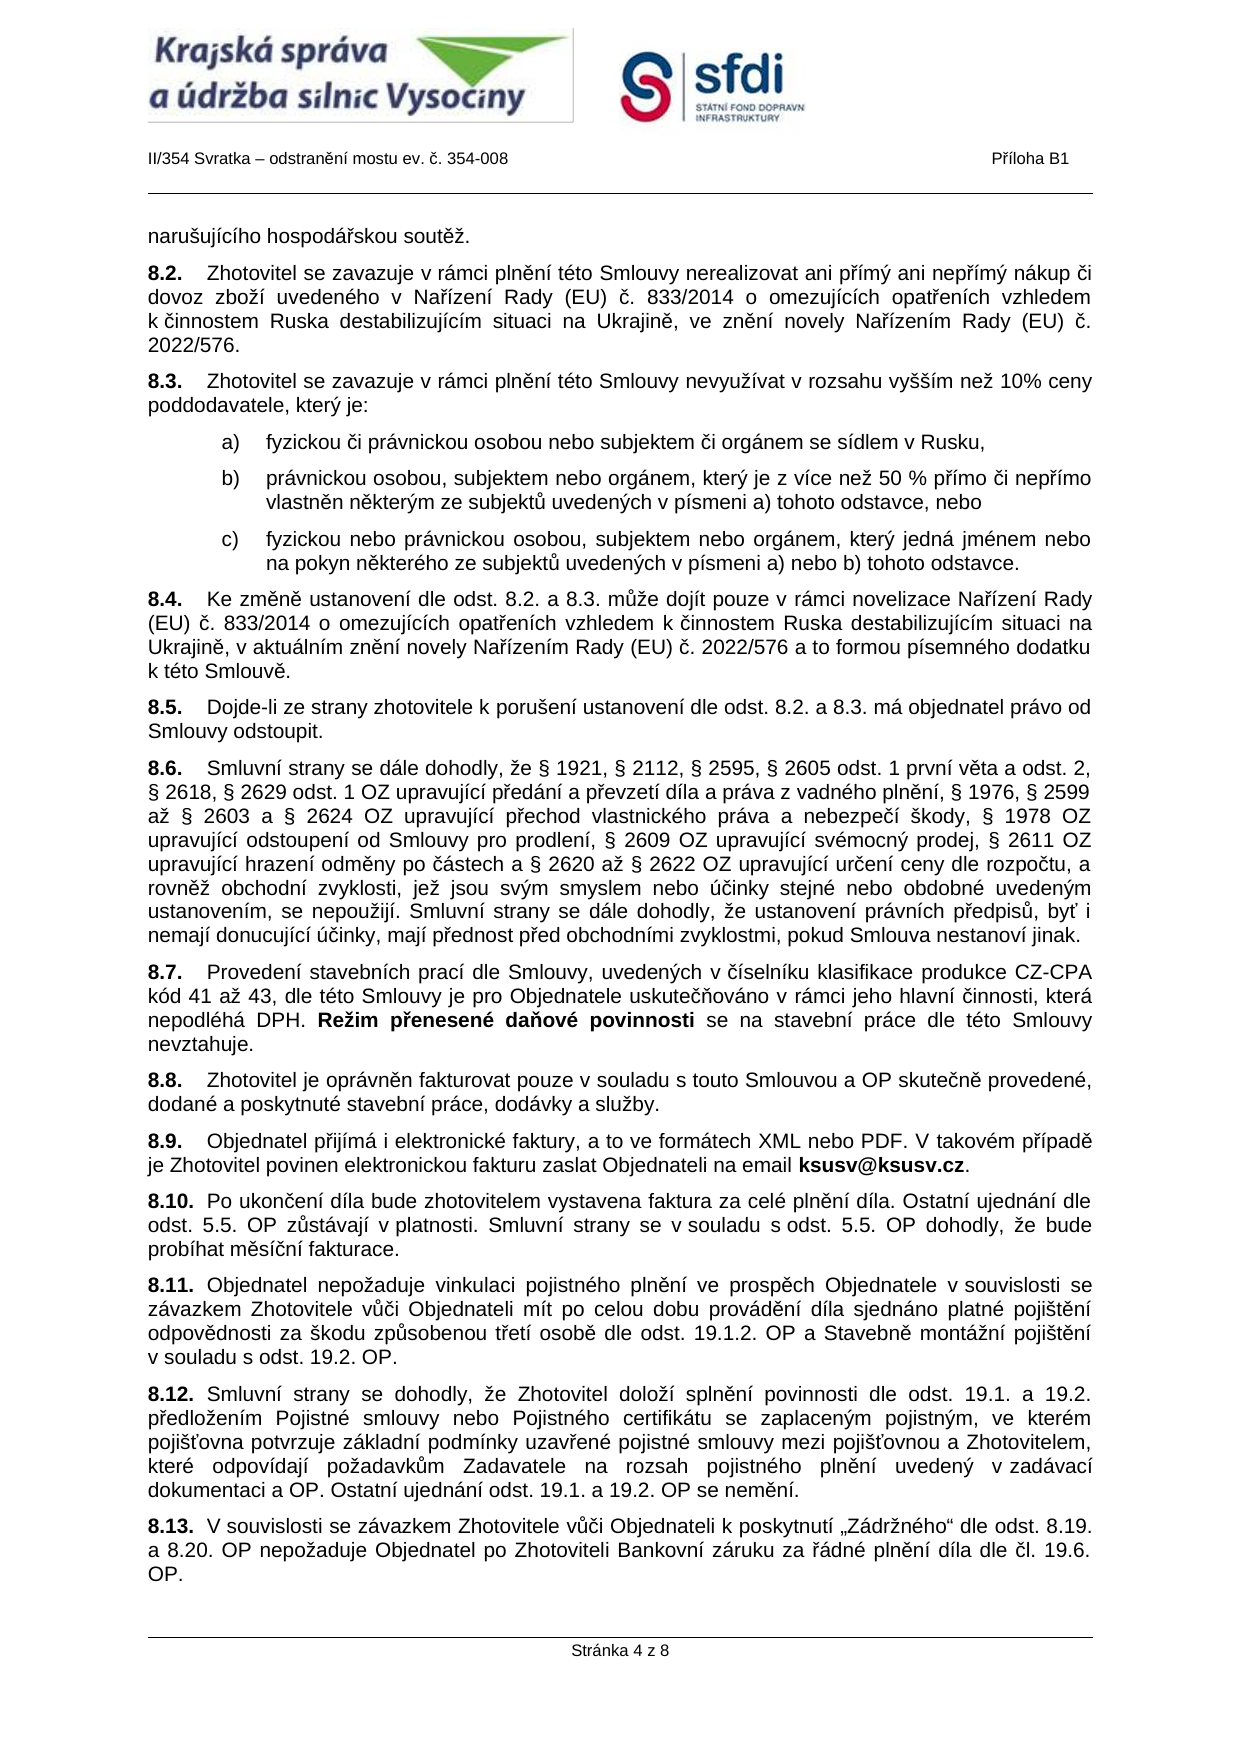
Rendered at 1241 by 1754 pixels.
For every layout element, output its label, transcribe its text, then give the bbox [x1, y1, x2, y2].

list Objednatel přijímá i elektronické faktury, a to ve formátech XML nebo PDF. V takovém případě je Zhotovitel povinen elektronickou fakturu zaslat Objednateli na email ksusv@ksusv.cz. [148, 1128, 1093, 1176]
list Objednatel nepožaduje vinkulaci pojistného plnění ve prospěch Objednatele v souvislosti se závazkem Zhotovitele vůči Objednateli mít po celou dobu provádění díla sjednáno platné pojištění odpovědnosti za škodu způsobenou třetí osobě dle odst. 19.1.2. OP a Stavebně montážní pojištění v souladu s odst. 19.2. OP. [148, 1273, 1093, 1369]
list Po ukončení díla bude zhotovitelem vystavena faktura za celé plnění díla. Ostatní ujednání dle odst. 5.5. OP zůstávají v platnosti. Smluvní strany se v souladu s odst. 5.5. OP dohodly, že bude probíhat měsíční fakturace. [148, 1189, 1093, 1261]
list právnickou osobou, subjektem nebo orgánem, který je z více než 50 % přímo či nepřímo vlastněn některým ze subjektů uvedených v písmeni a) tohoto odstavce, nebo [221, 466, 1093, 514]
list Zhotovitel je oprávněn fakturovat pouze v souladu s touto Smlouvou a OP skutečně provedené, dodané a poskytnuté stavební práce, dodávky a služby. [148, 1068, 1093, 1116]
list Smluvní strany se dohodly, že Zhotovitel doloží splnění povinnosti dle odst. 19.1. a 19.2. předložením Pojistné smlouvy nebo Pojistného certifikátu se zaplaceným pojistným, ve kterém pojišťovna potvrzuje základní podmínky uzavřené pojistné smlouvy mezi pojišťovnou a Zhotovitelem, které odpovídají požadavkům Zadavatele na rozsah pojistného plnění uvedený v zadávací dokumentaci a OP. Ostatní ujednání odst. 19.1. a 19.2. OP se nemění. [148, 1382, 1093, 1501]
list fyzickou nebo právnickou osobou, subjektem nebo orgánem, který jedná jménem nebo na pokyn některého ze subjektů uvedených v písmeni a) nebo b) tohoto odstavce. [221, 526, 1093, 574]
picture [617, 32, 805, 136]
picture [147, 28, 574, 124]
list Ke změně ustanovení dle odst. 8.2. a 8.3. může dojít pouze v rámci novelizace Nařízení Rady (EU) č. 833/2014 o omezujících opatřeních vzhledem k činnostem Ruska destabilizujícím situaci na Ukrajině, v aktuálním znění novely Nařízením Rady (EU) č. 2022/576 a to formou písemného dodatku k této Smlouvě. [148, 587, 1093, 683]
list Zhotovitel se zavazuje v rámci plnění této Smlouvy nevyužívat v rozsahu vyšším než 10% ceny poddodavatele, který je: [148, 369, 1093, 417]
list fyzickou či právnickou osobou nebo subjektem či orgánem se sídlem v Rusku, [221, 429, 1093, 453]
list Dojde-li ze strany zhotovitele k porušení ustanovení dle odst. 8.2. a 8.3. má objednatel právo od Smlouvy odstoupit. [148, 695, 1093, 743]
list Smluvní strany se dále dohodly, že § 1921, § 2112, § 2595, § 2605 odst. 1 první věta a odst. 2, § 2618, § 2629 odst. 1 OZ upravující předání a převzetí díla a práva z vadného plnění, § 1976, § 2599 až § 2603 a § 2624 OZ upravující přechod vlastnického práva a nebezpečí škody, § 1978 OZ upravující odstoupení od Smlouvy pro prodlení, § 2609 OZ upravující svémocný prodej, § 2611 OZ upravující hrazení odměny po částech a § 2620 až § 2622 OZ upravující určení ceny dle rozpočtu, a rovněž obchodní zvyklosti, jež jsou svým smyslem nebo účinky stejné nebo obdobné uvedeným ustanovením, se nepoužijí. Smluvní strany se dále dohodly, že ustanovení právních předpisů, byť i nemají donucující účinky, mají přednost před obchodními zvyklostmi, pokud Smlouva nestanoví jinak. [148, 756, 1093, 947]
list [148, 224, 1093, 248]
list Provedení stavebních prací dle Smlouvy, uvedených v číselníku klasifikace produkce CZ-CPA kód 41 až 43, dle této Smlouvy je pro Objednatele uskutečňováno v rámci jeho hlavní činnosti, která nepodléhá DPH. Režim přenesené daňové povinnosti se na stavební práce dle této Smlouvy nevztahuje. [148, 960, 1093, 1056]
list Zhotovitel se zavazuje v rámci plnění této Smlouvy nerealizovat ani přímý ani nepřímý nákup či dovoz zboží uvedeného v Nařízení Rady (EU) č. 833/2014 o omezujících opatřeních vzhledem k činnostem Ruska destabilizujícím situaci na Ukrajině, ve znění novely Nařízením Rady (EU) č. 2022/576. [148, 261, 1093, 357]
list V souvislosti se závazkem Zhotovitele vůči Objednateli k poskytnutí „Zádržného“ dle odst. 8.19. a 8.20. OP nepožaduje Objednatel po Zhotoviteli Bankovní záruku za řádné plnění díla dle čl. 19.6. OP. [148, 1514, 1093, 1586]
